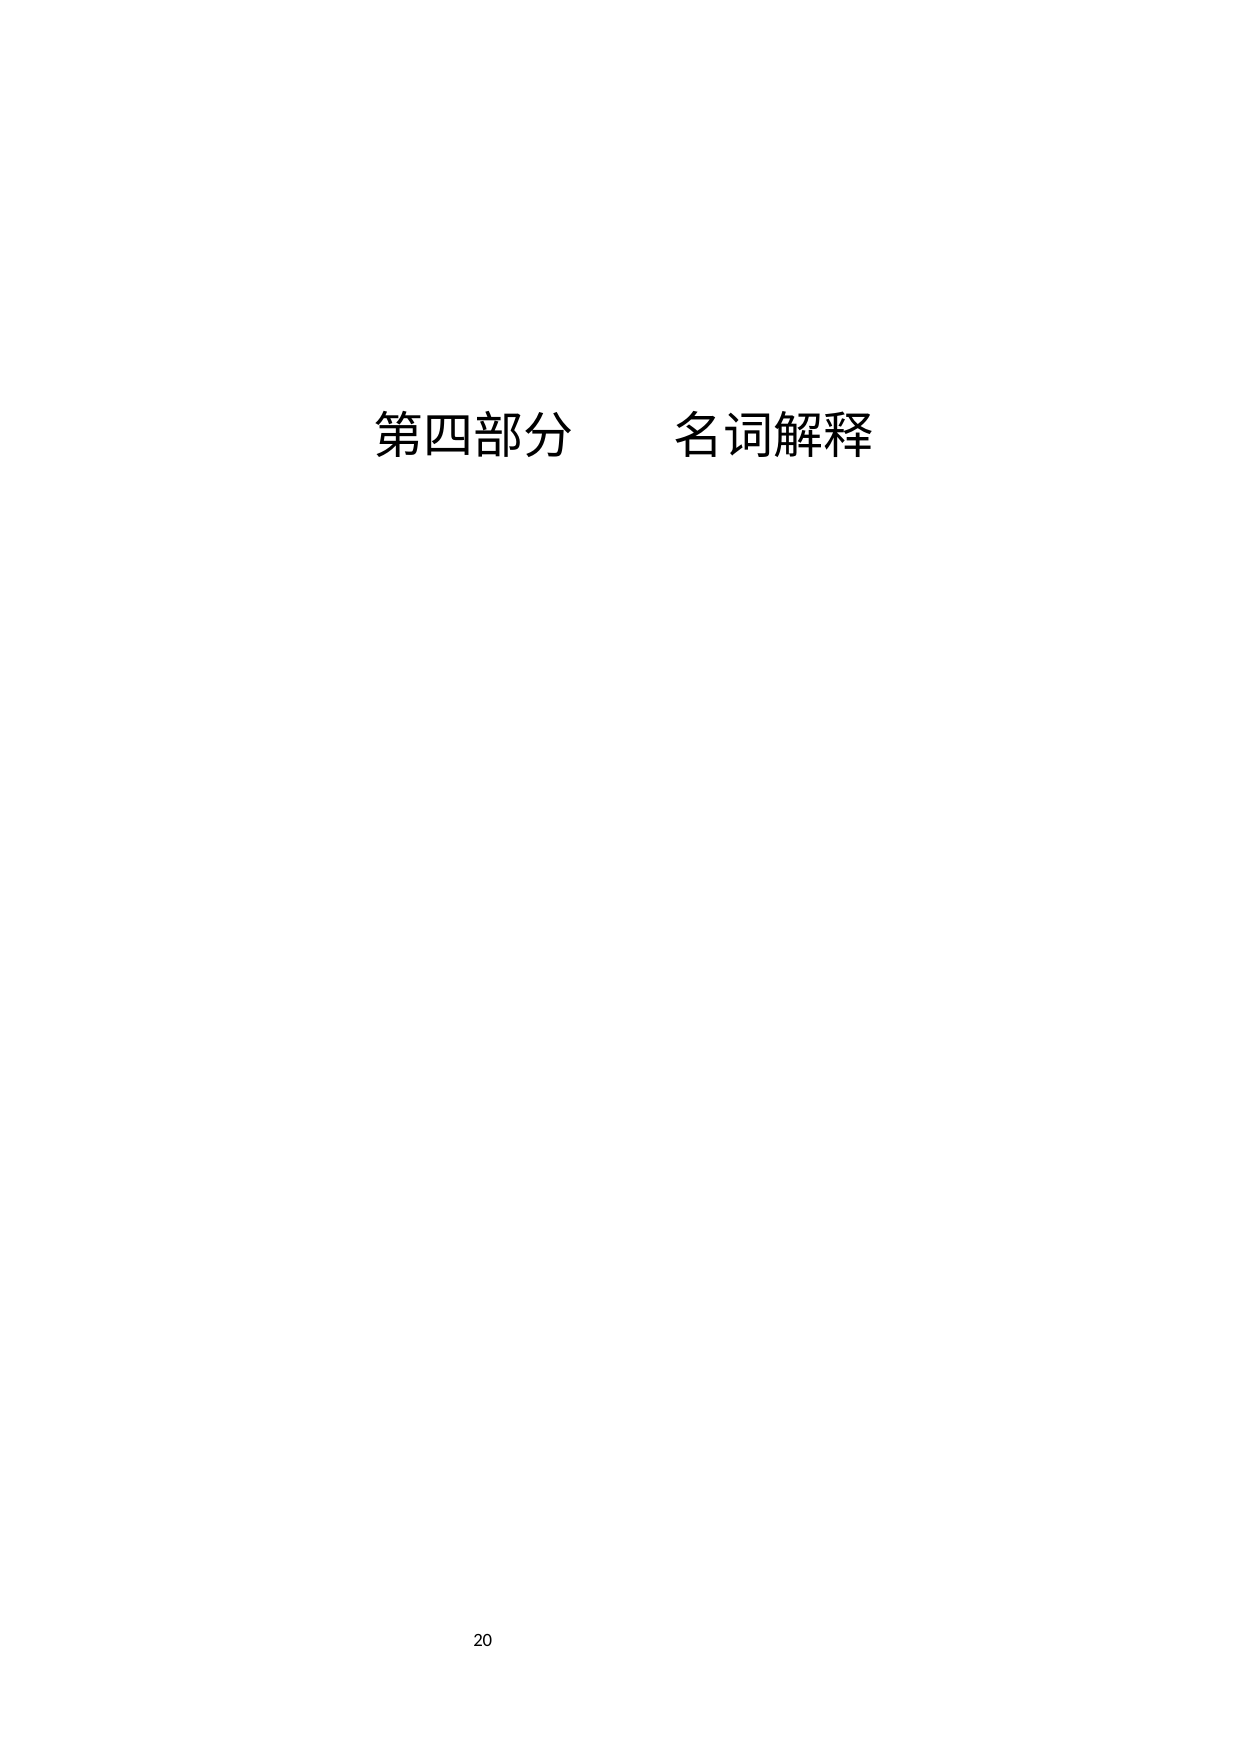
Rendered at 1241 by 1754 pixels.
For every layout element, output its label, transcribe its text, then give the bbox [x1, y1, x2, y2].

text 第四部分 名词解释 [165, 382, 1081, 481]
